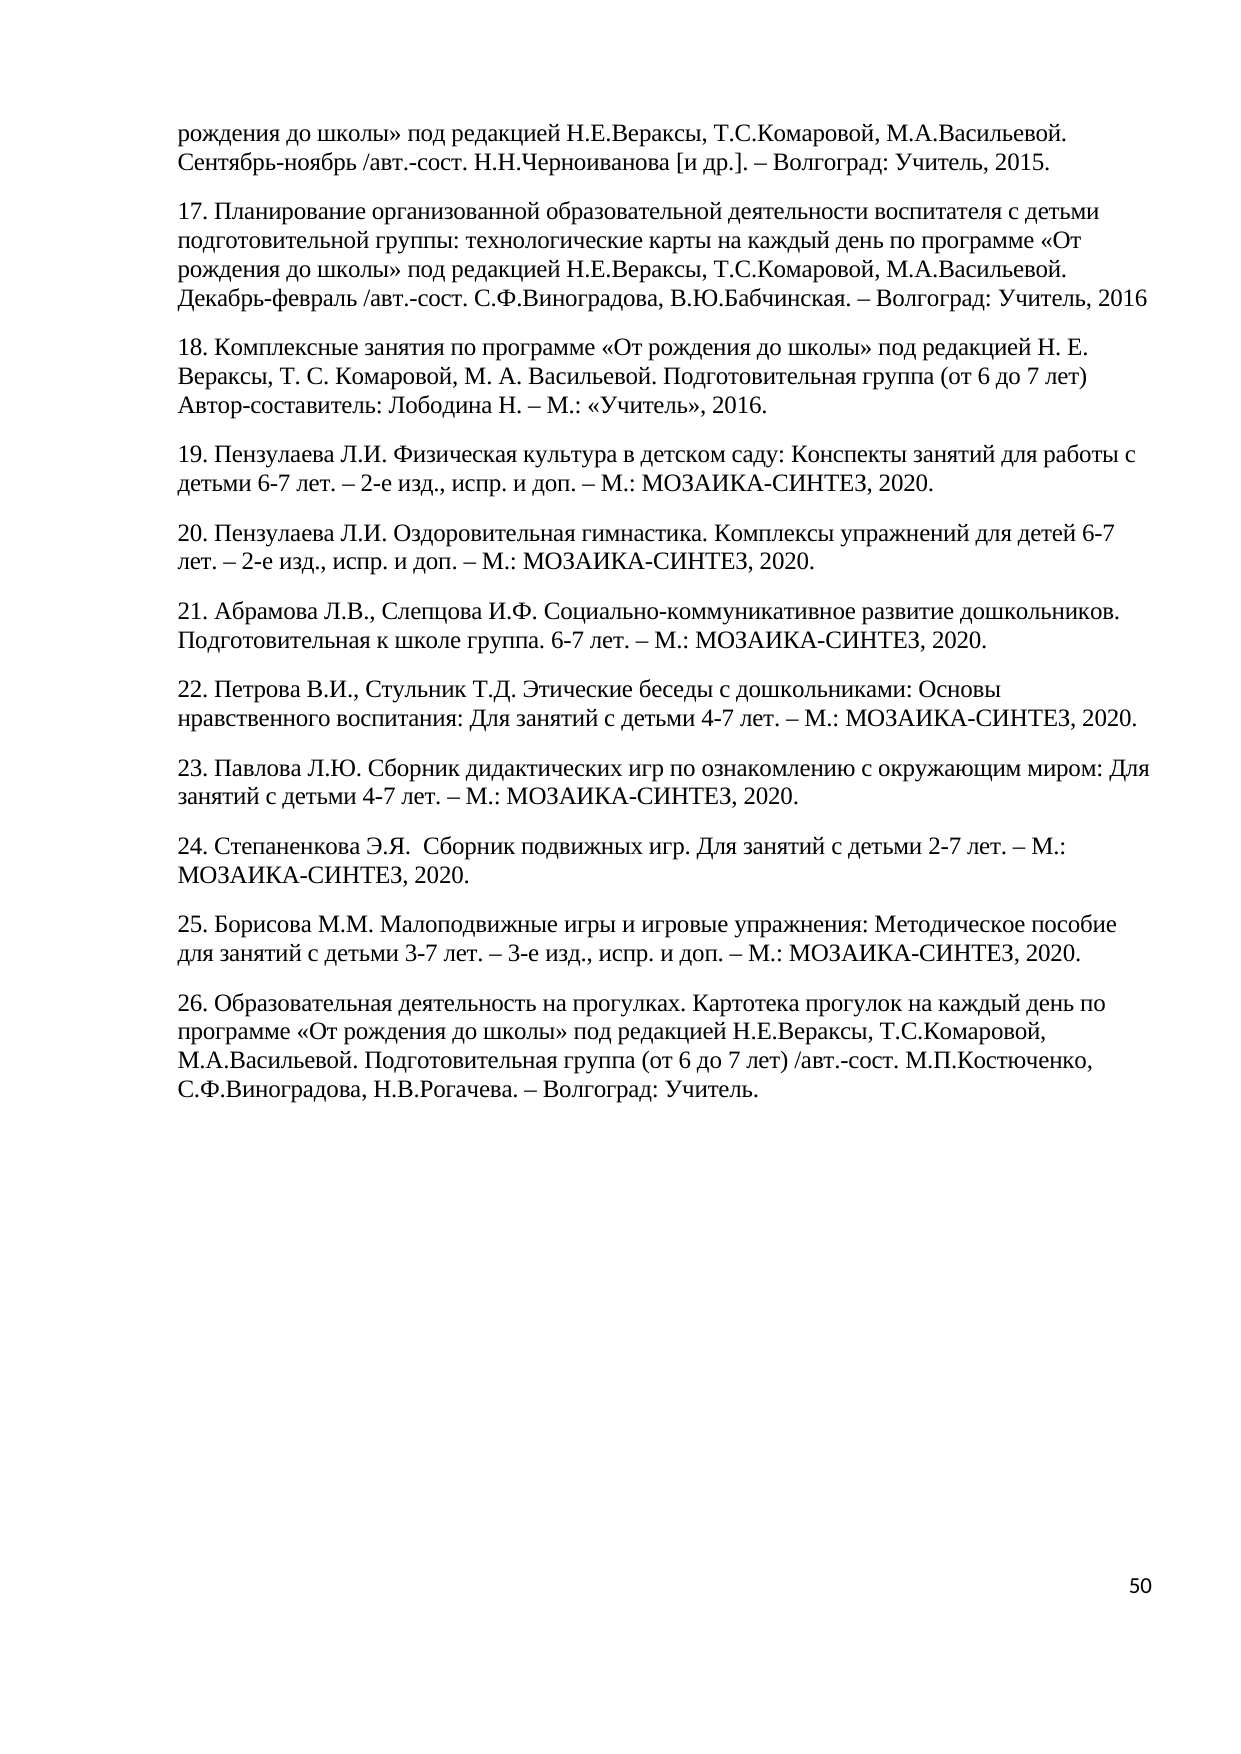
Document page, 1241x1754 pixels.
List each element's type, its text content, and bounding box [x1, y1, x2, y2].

text 17. Планирование организованной образовательной деятельности воспитателя с детьми подготовительной группы: технологические карты на каждый день по программе «От рождения до школы» под редакцией Н.Е.Вераксы, Т.С.Комаровой, М.А.Васильевой. Декабрь-февраль /авт.-сост. С.Ф.Виноградова, В.Ю.Бабчинская. – Волгоград: Учитель, 2016 [177, 196, 1152, 311]
text 21. Абрамова Л.В., Слепцова И.Ф. Социально-коммуникативное развитие дошкольников. Подготовительная к школе группа. 6-7 лет. – М.: МОЗАИКА-СИНТЕЗ, 2020. [177, 596, 1152, 653]
text 19. Пензулаева Л.И. Физическая культура в детском саду: Конспекты занятий для работы с детьми 6-7 лет. – 2-е изд., испр. и доп. – М.: МОЗАИКА-СИНТЕЗ, 2020. [177, 439, 1152, 497]
text 23. Павлова Л.Ю. Сборник дидактических игр по ознакомлению с окружающим миром: Для занятий с детьми 4-7 лет. – М.: МОЗАИКА-СИНТЕЗ, 2020. [177, 753, 1152, 810]
text 20. Пензулаева Л.И. Оздоровительная гимнастика. Комплексы упражнений для детей 6-7 лет. – 2-е изд., испр. и доп. – М.: МОЗАИКА-СИНТЕЗ, 2020. [177, 518, 1152, 575]
text 24. Степаненкова Э.Я. Сборник подвижных игр. Для занятий с детьми 2-7 лет. – М.: МОЗАИКА-СИНТЕЗ, 2020. [177, 831, 1152, 888]
text 22. Петрова В.И., Стульник Т.Д. Этические беседы с дошкольниками: Основы нравственного воспитания: Для занятий с детьми 4-7 лет. – М.: МОЗАИКА-СИНТЕЗ, 2020. [177, 674, 1152, 732]
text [177, 118, 1152, 176]
text 18. Комплексные занятия по программе «От рождения до школы» под редакцией Н. Е. Вераксы, Т. С. Комаровой, М. А. Васильевой. Подготовительная группа (от 6 до 7 лет) Автор-составитель: Лободина Н. – М.: «Учитель», 2016. [177, 332, 1152, 418]
text 26. Образовательная деятельность на прогулках. Картотека прогулок на каждый день по программе «От рождения до школы» под редакцией Н.Е.Вераксы, Т.С.Комаровой, М.А.Васильевой. Подготовительная группа (от 6 до 7 лет) /авт.-сост. М.П.Костюченко, С.Ф.Виноградова, Н.В.Рогачева. – Волгоград: Учитель. [177, 988, 1152, 1103]
text 25. Борисова М.М. Малоподвижные игры и игровые упражнения: Методическое пособие для занятий с детьми 3-7 лет. – 3-е изд., испр. и доп. – М.: МОЗАИКА-СИНТЕЗ, 2020. [177, 909, 1152, 967]
